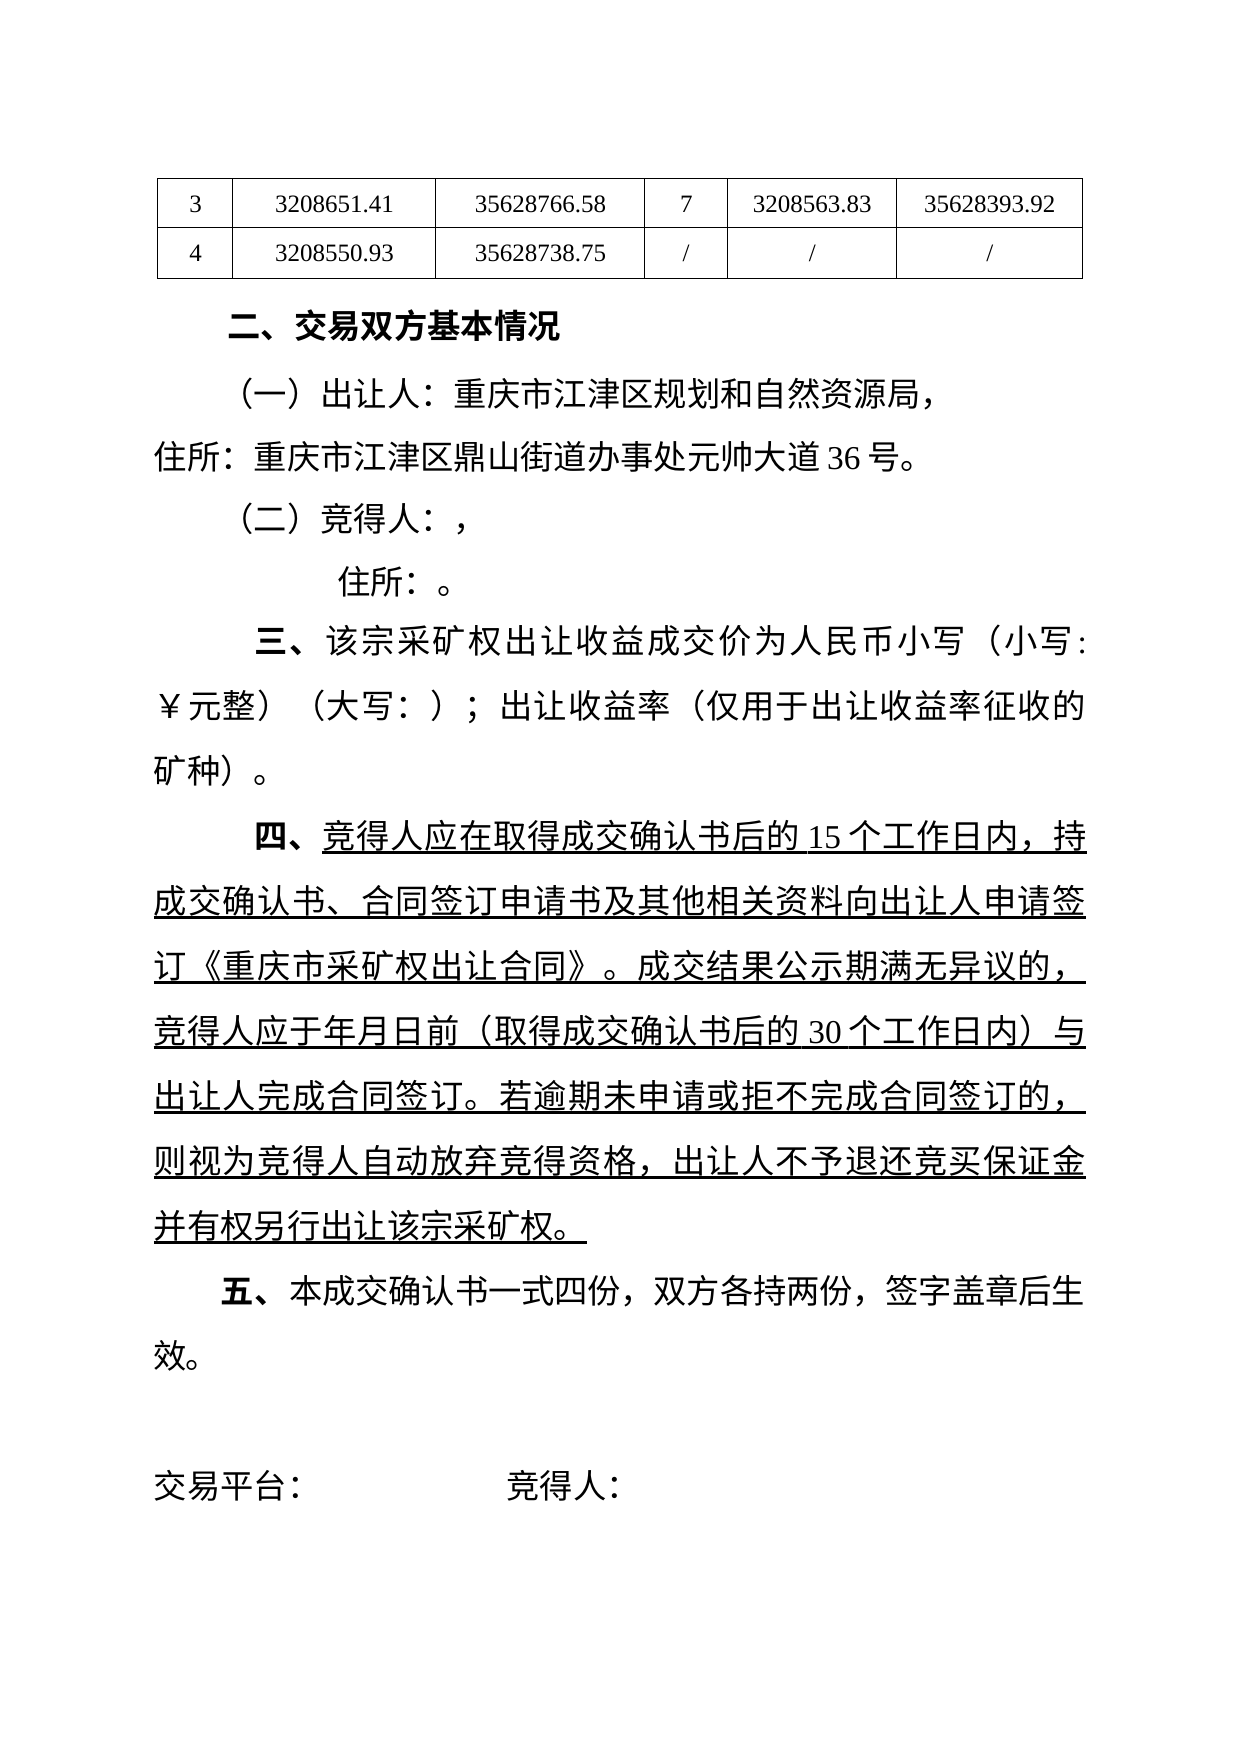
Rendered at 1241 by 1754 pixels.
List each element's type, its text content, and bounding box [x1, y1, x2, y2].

text 住所：重庆市江津区鼎山街道办事处元帅大道36号。 [153, 419, 1087, 482]
table_cell 3208550.93 [233, 228, 435, 278]
text 二、交易双方基本情况 [153, 292, 1087, 357]
table_cell 3208651.41 [233, 179, 435, 227]
table_cell 3 [158, 179, 232, 227]
table_cell 7 [645, 179, 727, 227]
table_cell 35628766.58 [436, 179, 644, 227]
text 交易平台： 竞得人： [153, 1452, 1087, 1517]
table_cell 3208563.83 [728, 179, 896, 227]
table_cell 35628393.92 [897, 179, 1082, 227]
table_cell 4 [158, 228, 232, 278]
table_cell / [728, 228, 896, 278]
text 四、竞得人应在取得成交确认书后的15个工作日内，持成交确认书、合同签订申请书及其他相关资料向出让人申请签订《重庆市采矿权出让合同》。成交结果公示期满无异议的，竞得人应于年月日前（取得成交确认书后的30个工作日内）与出让人完成合同签订。若逾期未申请或拒不完成合同签订的，则视为竞得人自动放弃竞得资格，出让人不予退还竞买保证金并有权另行出让该宗采矿权。 [153, 802, 1087, 1257]
text （二）竞得人：， [153, 482, 1087, 544]
text （一）出让人：重庆市江津区规划和自然资源局， [153, 357, 1087, 419]
table_cell / [897, 228, 1082, 278]
table_cell 35628738.75 [436, 228, 644, 278]
table_cell / [645, 228, 727, 278]
text 三、该宗采矿权出让收益成交价为人民币小写（小写:￥元整）（大写：）；出让收益率（仅用于出让收益率征收的矿种）。 [153, 607, 1087, 802]
text 五、本成交确认书一式四份，双方各持两份，签字盖章后生效。 [153, 1257, 1087, 1387]
text 住所：。 [153, 544, 1087, 607]
